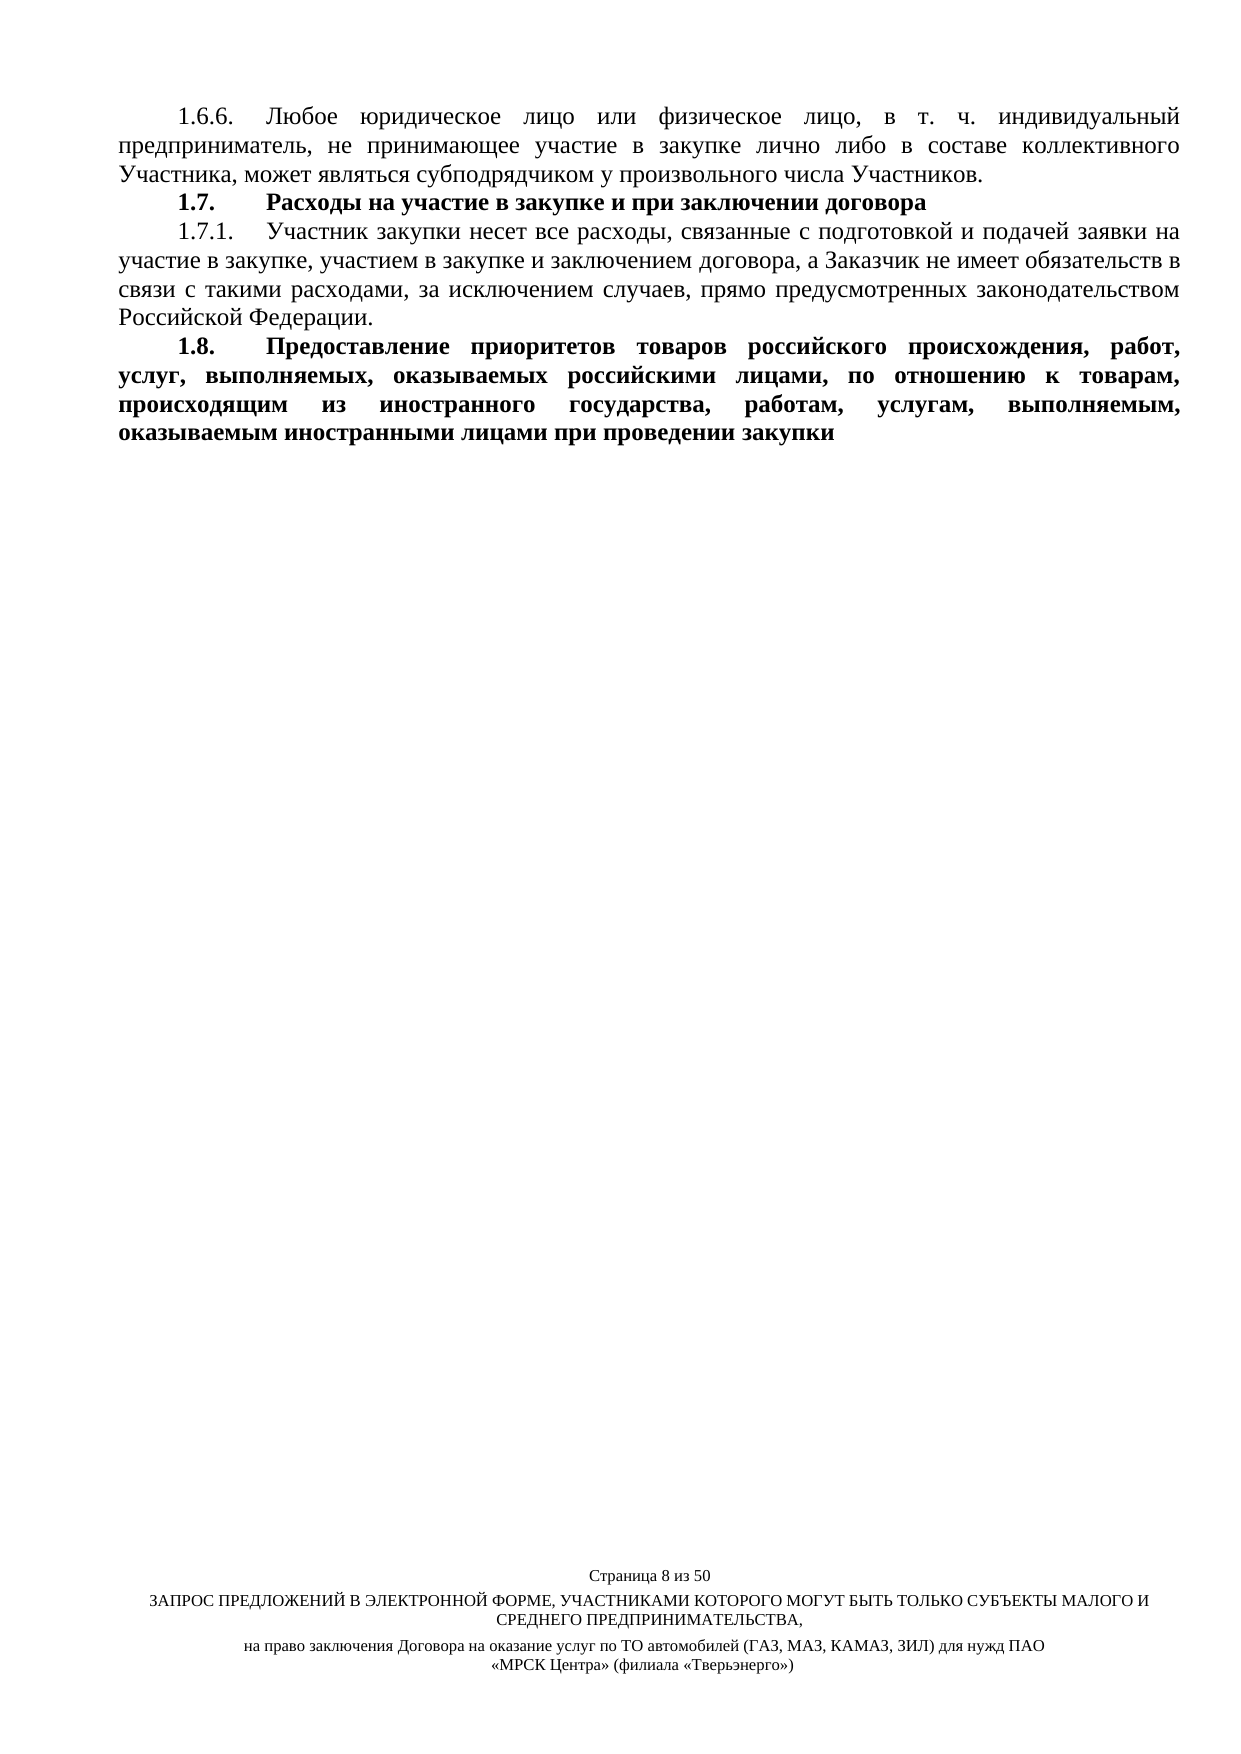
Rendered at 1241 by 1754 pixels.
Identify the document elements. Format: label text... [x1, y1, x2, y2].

subtitle Предоставление приоритетов товаров российского происхождения, работ, услуг, выполняемых, оказываемых российскими лицами, по отношению к товарам, происходящим из иностранного государства, работам, услугам, выполняемым, оказываемым иностранными лицами при проведении закупки [118, 331, 1181, 446]
subtitle Любое юридическое лицо или физическое лицо, в т. ч. индивидуальный предприниматель, не принимающее участие в закупке лично либо в составе коллективного Участника, может являться субподрядчиком у произвольного числа Участников. [118, 101, 1181, 187]
subtitle Участник закупки несет все расходы, связанные с подготовкой и подачей заявки на участие в закупке, участием в закупке и заключением договора, а Заказчик не имеет обязательств в связи с такими расходами, за исключением случаев, прямо предусмотренных законодательством Российской Федерации. [118, 216, 1181, 331]
subtitle Расходы на участие в закупке и при заключении договора [118, 187, 1181, 216]
